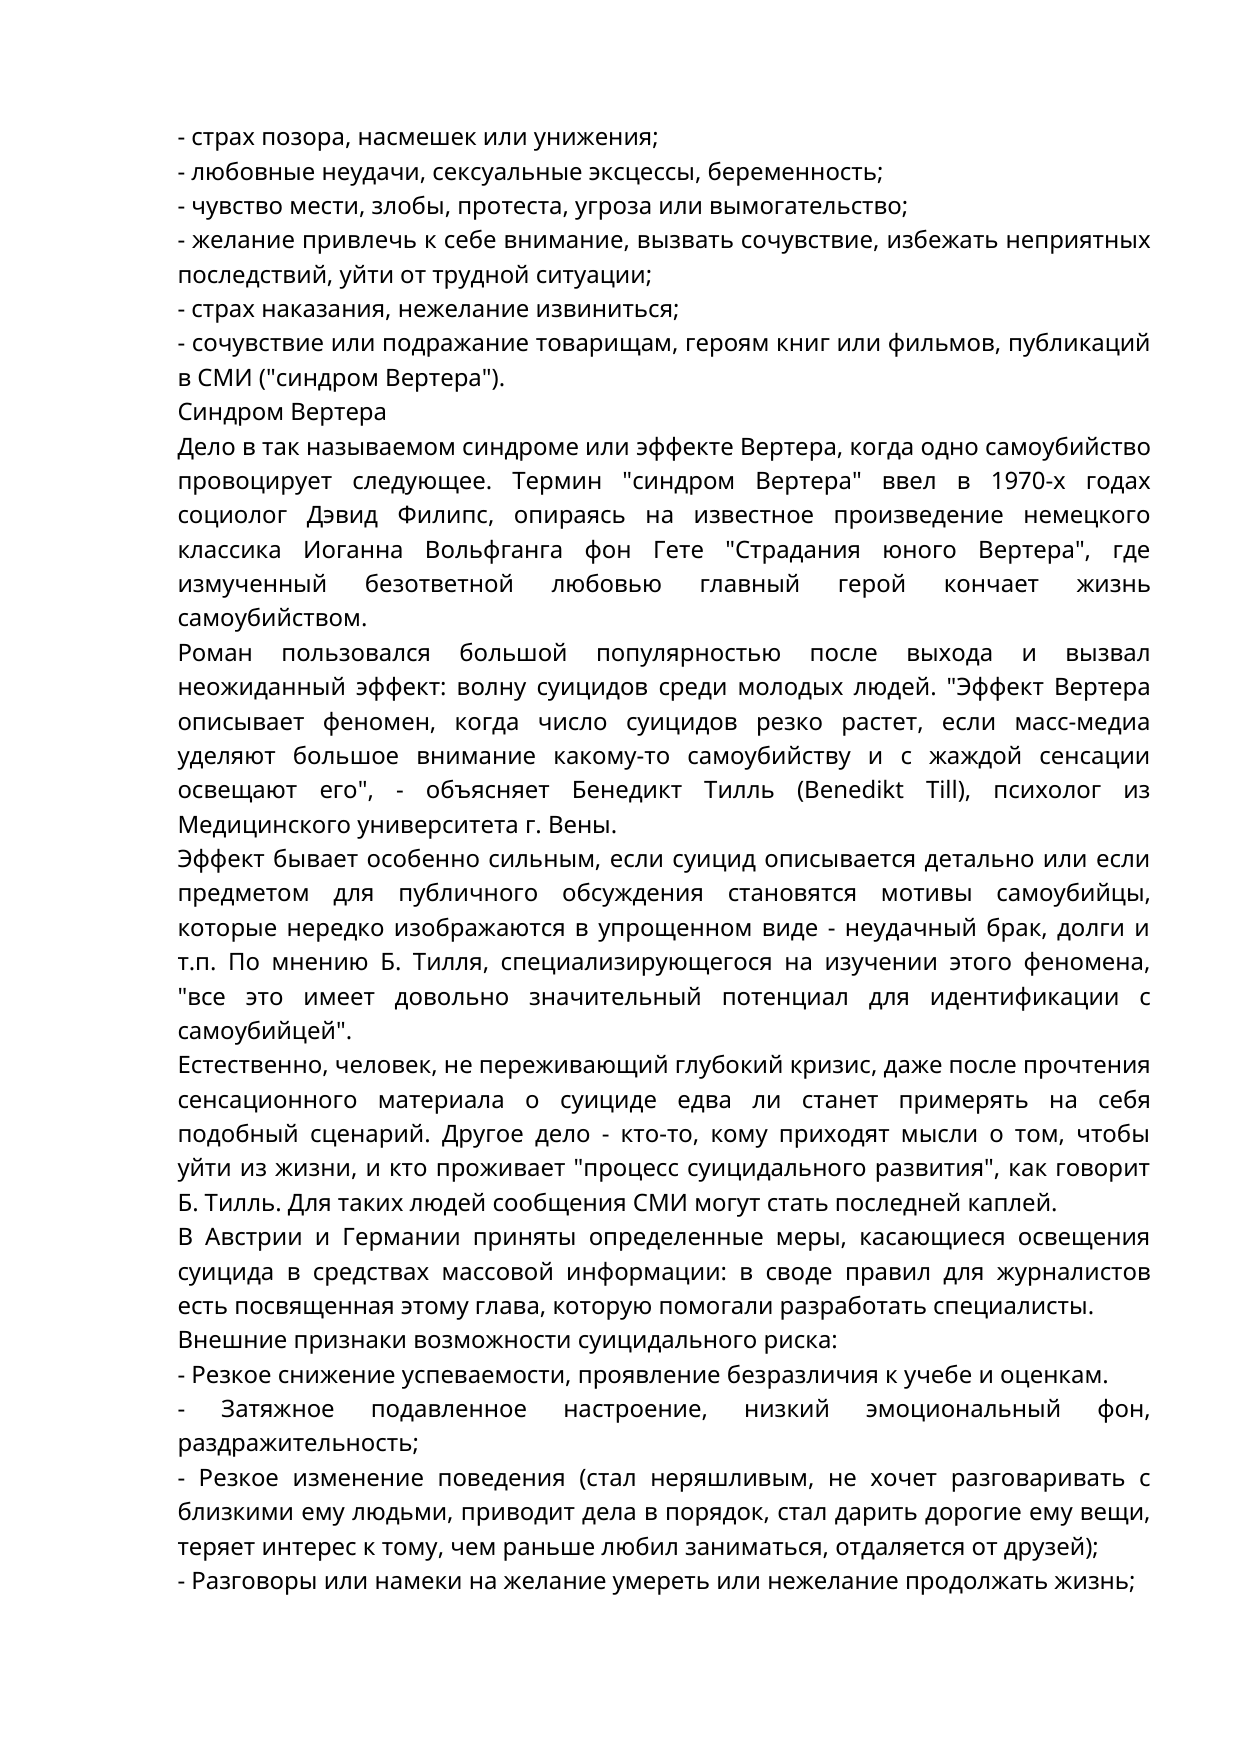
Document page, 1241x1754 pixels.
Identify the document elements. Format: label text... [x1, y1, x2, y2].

text Роман пользовался большой популярностью после выхода и вызвал неожиданный эффект: волну суицидов среди молодых людей. "Эффект Вертера описывает феномен, когда число суицидов резко растет, если масс-медиа уделяют большое внимание какому-то самоубийству и с жаждой сенсации освещают его", - объясняет Бенедикт Тилль (Benedikt Till), психолог из Медицинского университета г. Вены. [177, 634, 1152, 840]
text Эффект бывает особенно сильным, если суицид описывается детально или если предметом для публичного обсуждения становятся мотивы самоубийцы, которые нередко изображаются в упрощенном виде - неудачный брак, долги и т.п. По мнению Б. Тилля, специализирующегося на изучении этого феномена, "все это имеет довольно значительный потенциал для идентификации с самоубийцей". [177, 840, 1152, 1046]
text Внешние признаки возможности суицидального риска: [177, 1321, 1152, 1356]
text - желание привлечь к себе внимание, вызвать сочувствие, избежать неприятных последствий, уйти от трудной ситуации; [177, 221, 1152, 290]
text - Затяжное подавленное настроение, низкий эмоциональный фон, раздражительность; [177, 1390, 1152, 1459]
text Дело в так называемом синдроме или эффекте Вертера, когда одно самоубийство провоцирует следующее. Термин "синдром Вертера" ввел в 1970-х годах социолог Дэвид Филипс, опираясь на известное произведение немецкого классика Иоганна Вольфганга фон Гете "Страдания юного Вертера", где измученный безответной любовью главный герой кончает жизнь самоубийством. [177, 427, 1152, 634]
text - Разговоры или намеки на желание умереть или нежелание продолжать жизнь; [177, 1562, 1152, 1596]
text - любовные неудачи, сексуальные эксцессы, беременность; [177, 152, 1152, 187]
text Естественно, человек, не переживающий глубокий кризис, даже после прочтения сенсационного материала о суициде едва ли станет примерять на себя подобный сценарий. Другое дело - кто-то, кому приходят мысли о том, чтобы уйти из жизни, и кто проживает "процесс суицидального развития", как говорит Б. Тилль. Для таких людей сообщения СМИ могут стать последней каплей. [177, 1046, 1152, 1218]
text - Резкое снижение успеваемости, проявление безразличия к учебе и оценкам. [177, 1356, 1152, 1390]
text Синдром Вертера [177, 393, 1152, 427]
text - чувство мести, злобы, протеста, угроза или вымогательство; [177, 187, 1152, 221]
text - Резкое изменение поведения (стал неряшливым, не хочет разговаривать с близкими ему людьми, приводит дела в порядок, стал дарить дорогие ему вещи, теряет интерес к тому, чем раньше любил заниматься, отдаляется от друзей); [177, 1459, 1152, 1562]
text - страх позора, насмешек или унижения; [177, 118, 1152, 152]
text В Австрии и Германии приняты определенные меры, касающиеся освещения суицида в средствах массовой информации: в своде правил для журналистов есть посвященная этому глава, которую помогали разработать специалисты. [177, 1218, 1152, 1321]
text - страх наказания, нежелание извиниться; [177, 290, 1152, 324]
text - сочувствие или подражание товарищам, героям книг или фильмов, публикаций в СМИ ("синдром Вертера"). [177, 324, 1152, 393]
